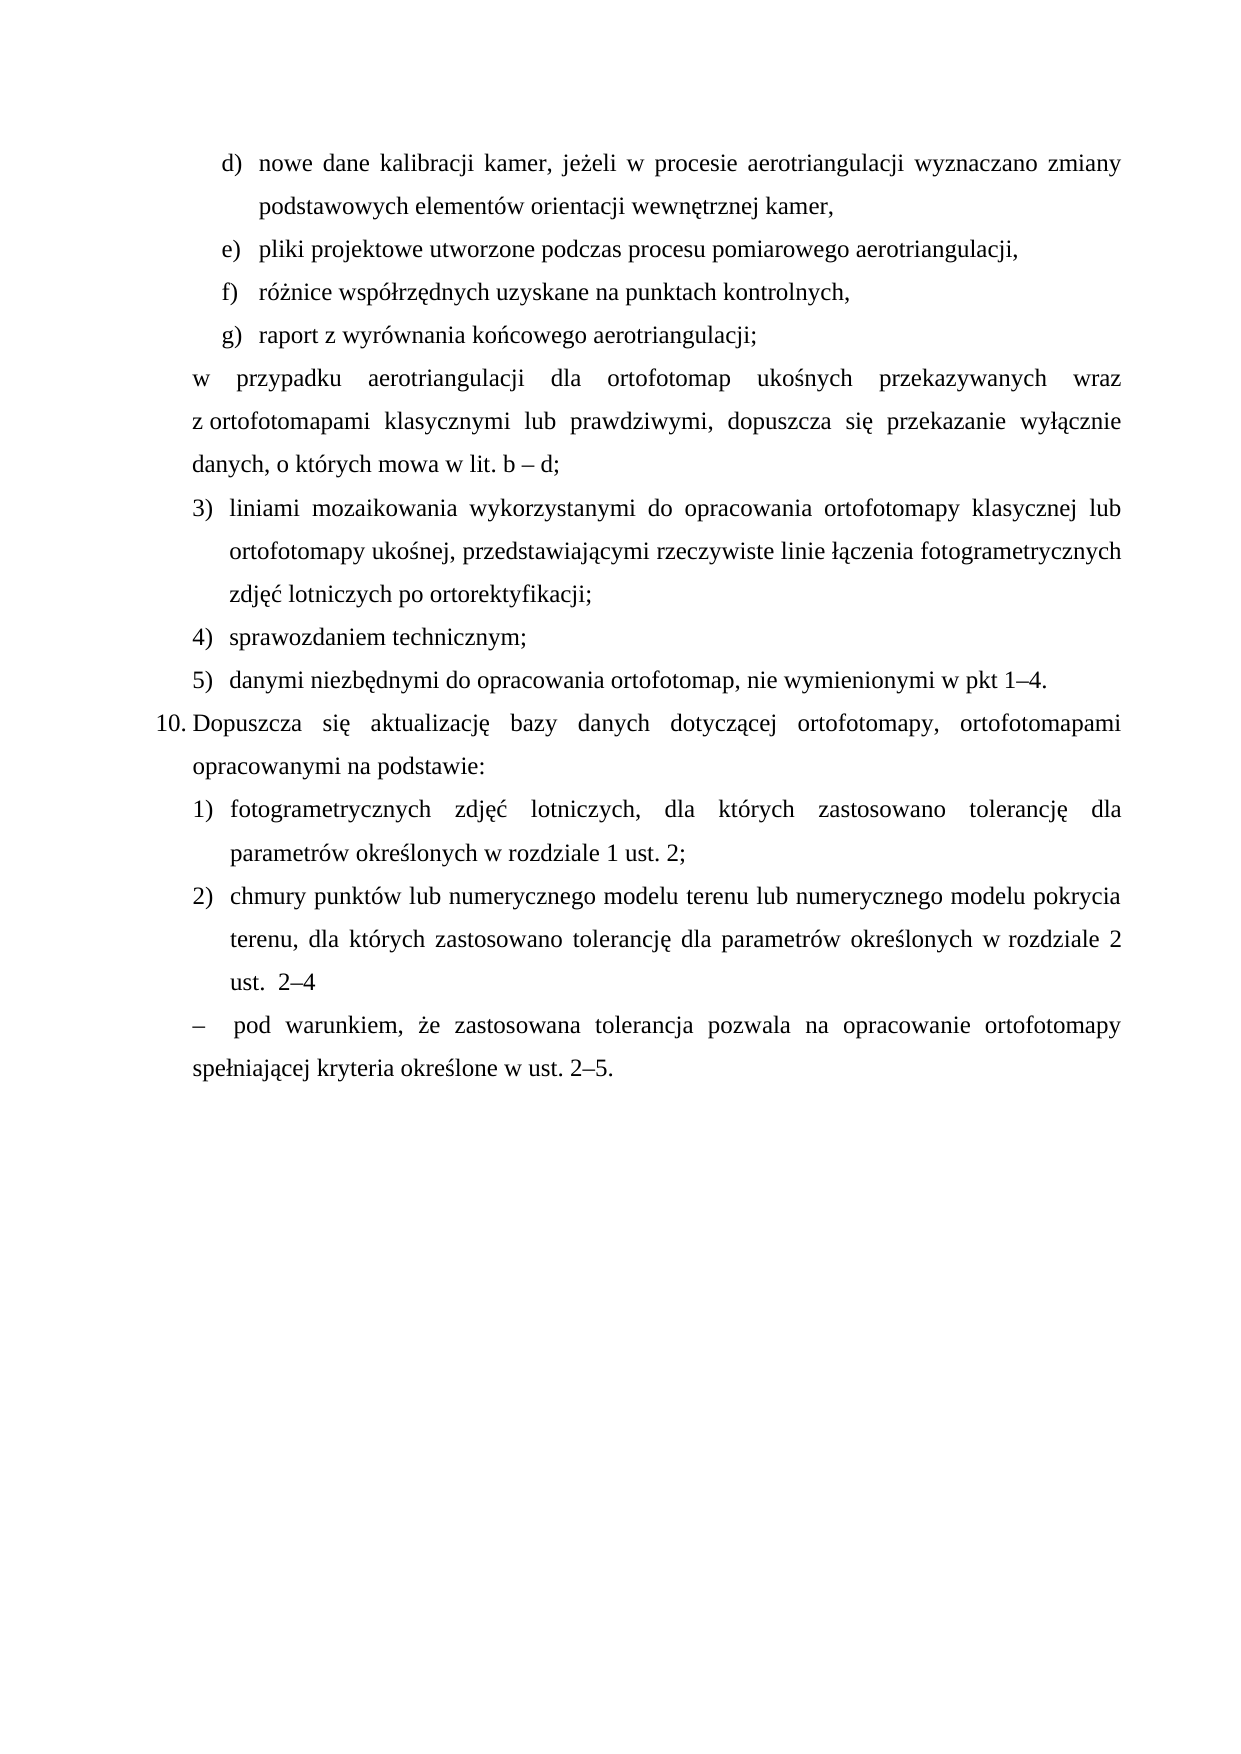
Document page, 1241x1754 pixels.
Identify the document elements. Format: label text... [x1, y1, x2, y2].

list nowe dane kalibracji kamer, jeżeli w procesie aerotriangulacji wyznaczano zmiany podstawowych elementów orientacji wewnętrznej kamer, [221, 148, 1122, 219]
list chmury punktów lub numerycznego modelu terenu lub numerycznego modelu pokrycia terenu, dla których zastosowano tolerancję dla parametrów określonych w rozdziale 2 ust. 2–4 [192, 881, 1122, 996]
list Dopuszcza się aktualizację bazy danych dotyczącej ortofotomapy, ortofotomapami opracowanymi na podstawie: [155, 708, 1122, 780]
text – pod warunkiem, że zastosowana tolerancja pozwala na opracowanie ortofotomapy spełniającej kryteria określone w ust. 2–5. [192, 1010, 1122, 1082]
list danymi niezbędnymi do opracowania ortofotomap, nie wymienionymi w pkt 1–4. [192, 665, 1122, 694]
list różnice współrzędnych uzyskane na punktach kontrolnych, [221, 277, 1122, 306]
list liniami mozaikowania wykorzystanymi do opracowania ortofotomapy klasycznej lub ortofotomapy ukośnej, przedstawiającymi rzeczywiste linie łączenia fotogrametrycznych zdjęć lotniczych po ortorektyfikacji; [192, 493, 1122, 608]
list pliki projektowe utworzone podczas procesu pomiarowego aerotriangulacji, [221, 234, 1122, 263]
list sprawozdaniem technicznym; [192, 622, 1122, 651]
text w przypadku aerotriangulacji dla ortofotomap ukośnych przekazywanych wraz z ortofotomapami klasycznymi lub prawdziwymi, dopuszcza się przekazanie wyłącznie danych, o których mowa w lit. b – d; [192, 363, 1122, 478]
list fotogrametrycznych zdjęć lotniczych, dla których zastosowano tolerancję dla parametrów określonych w rozdziale 1 ust. 2; [192, 794, 1122, 866]
list raport z wyrównania końcowego aerotriangulacji; [221, 320, 1122, 349]
